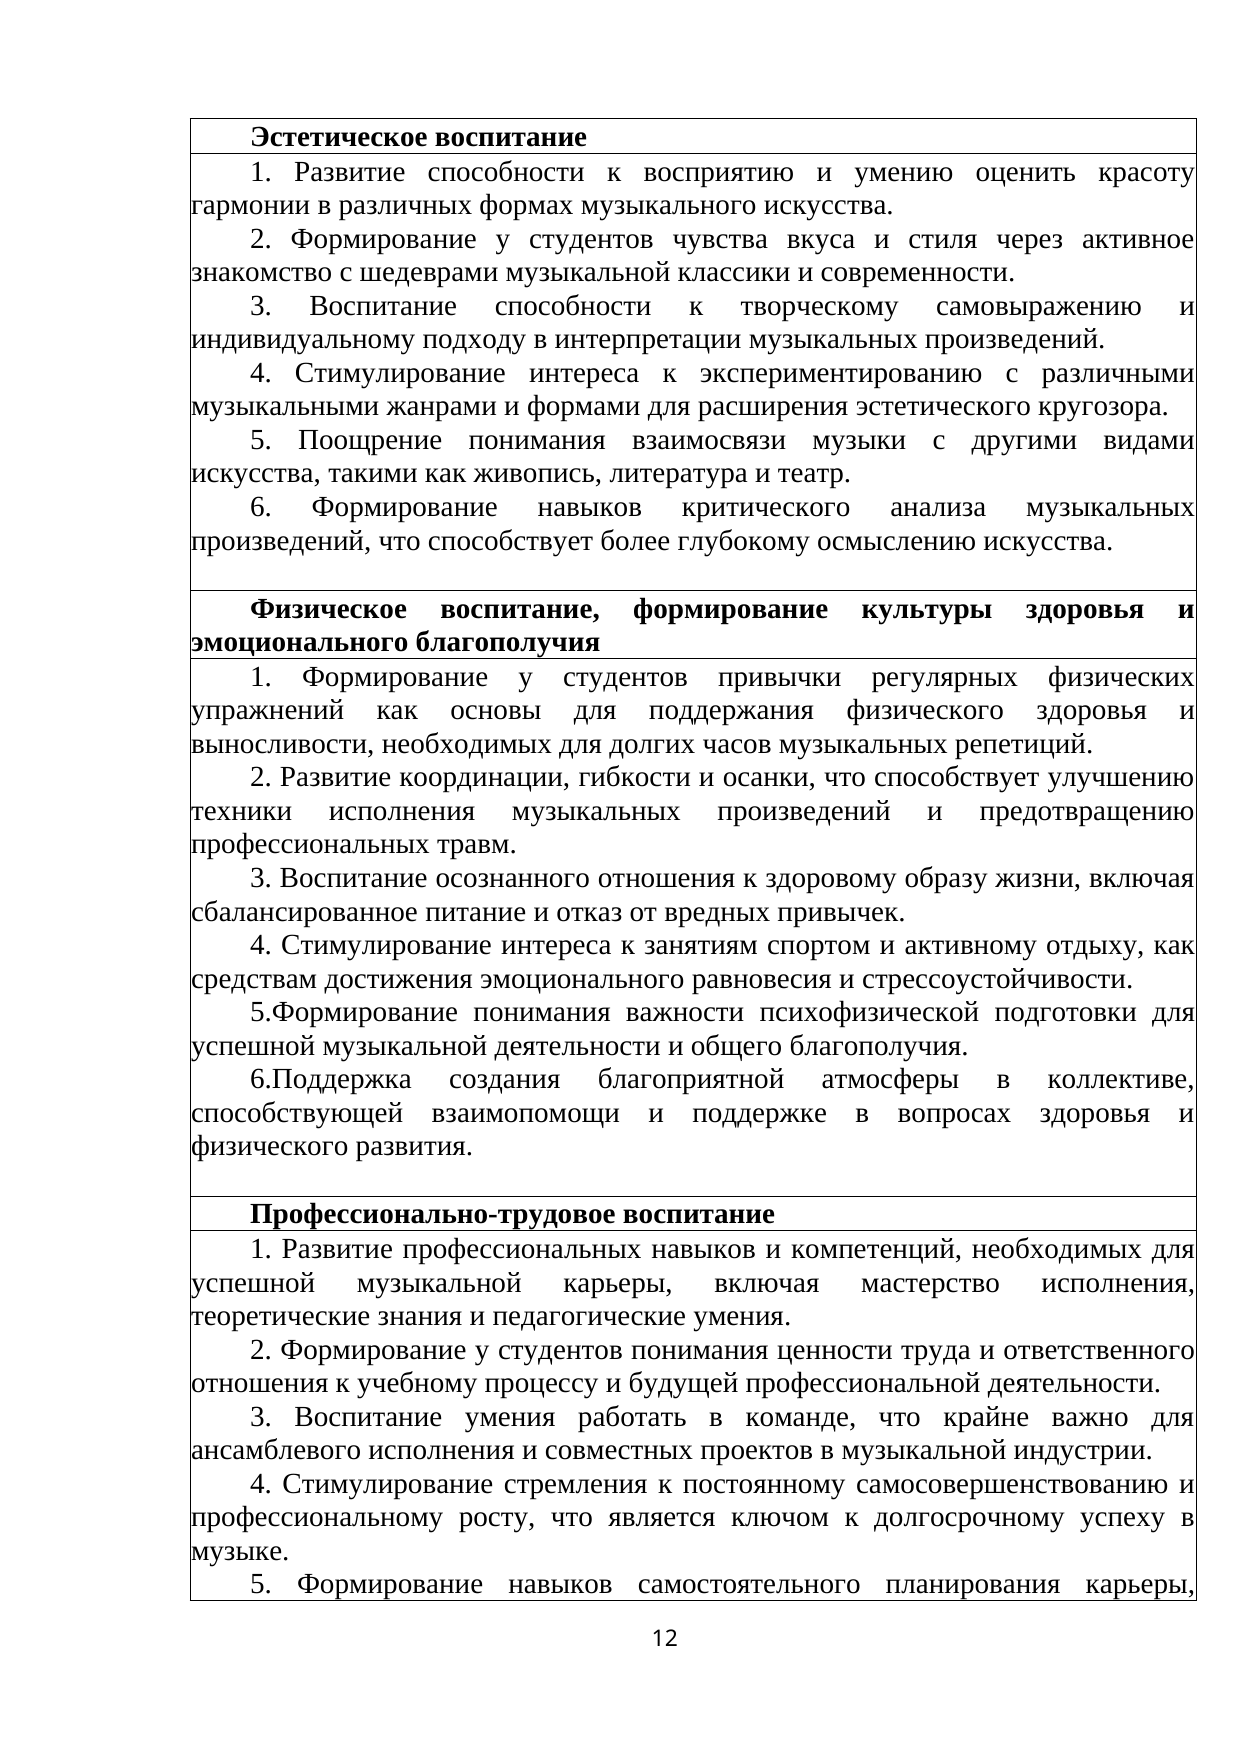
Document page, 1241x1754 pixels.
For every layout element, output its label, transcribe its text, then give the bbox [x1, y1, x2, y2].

table_cell Профессионально-трудовое воспитание [191, 1197, 1196, 1230]
table_header Эстетическое воспитание [191, 119, 1196, 153]
table_cell Физическое воспитание, формирование культуры здоровья и эмоционального благополучия [191, 591, 1196, 658]
table_cell 1. Развитие способности к восприятию и умению оценить красоту гармонии в различных формах музыкального искусства. 2. Формирование у студентов чувства вкуса и стиля через активное знакомство с шедеврами музыкальной классики и современности. 3. Воспитание способности к творческому самовыражению и индивидуальному подходу в интерпретации музыкальных произведений. 4. Стимулирование интереса к экспериментированию с различными музыкальными жанрами и формами для расширения эстетического кругозора. 5. Поощрение понимания взаимосвязи музыки с другими видами искусства, такими как живопись, литература и театр. 6. Формирование навыков критического анализа музыкальных произведений, что способствует более глубокому осмыслению искусства. [191, 154, 1196, 590]
table_cell 1. Формирование у студентов привычки регулярных физических упражнений как основы для поддержания физического здоровья и выносливости, необходимых для долгих часов музыкальных репетиций. 2. Развитие координации, гибкости и осанки, что способствует улучшению техники исполнения музыкальных произведений и предотвращению профессиональных травм. 3. Воспитание осознанного отношения к здоровому образу жизни, включая сбалансированное питание и отказ от вредных привычек. 4. Стимулирование интереса к занятиям спортом и активному отдыху, как средствам достижения эмоционального равновесия и стрессоустойчивости. 5.Формирование понимания важности психофизической подготовки для успешной музыкальной деятельности и общего благополучия. 6.Поддержка создания благоприятной атмосферы в коллективе, способствующей взаимопомощи и поддержке в вопросах здоровья и физического развития. [191, 659, 1196, 1196]
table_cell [191, 1231, 1196, 1600]
